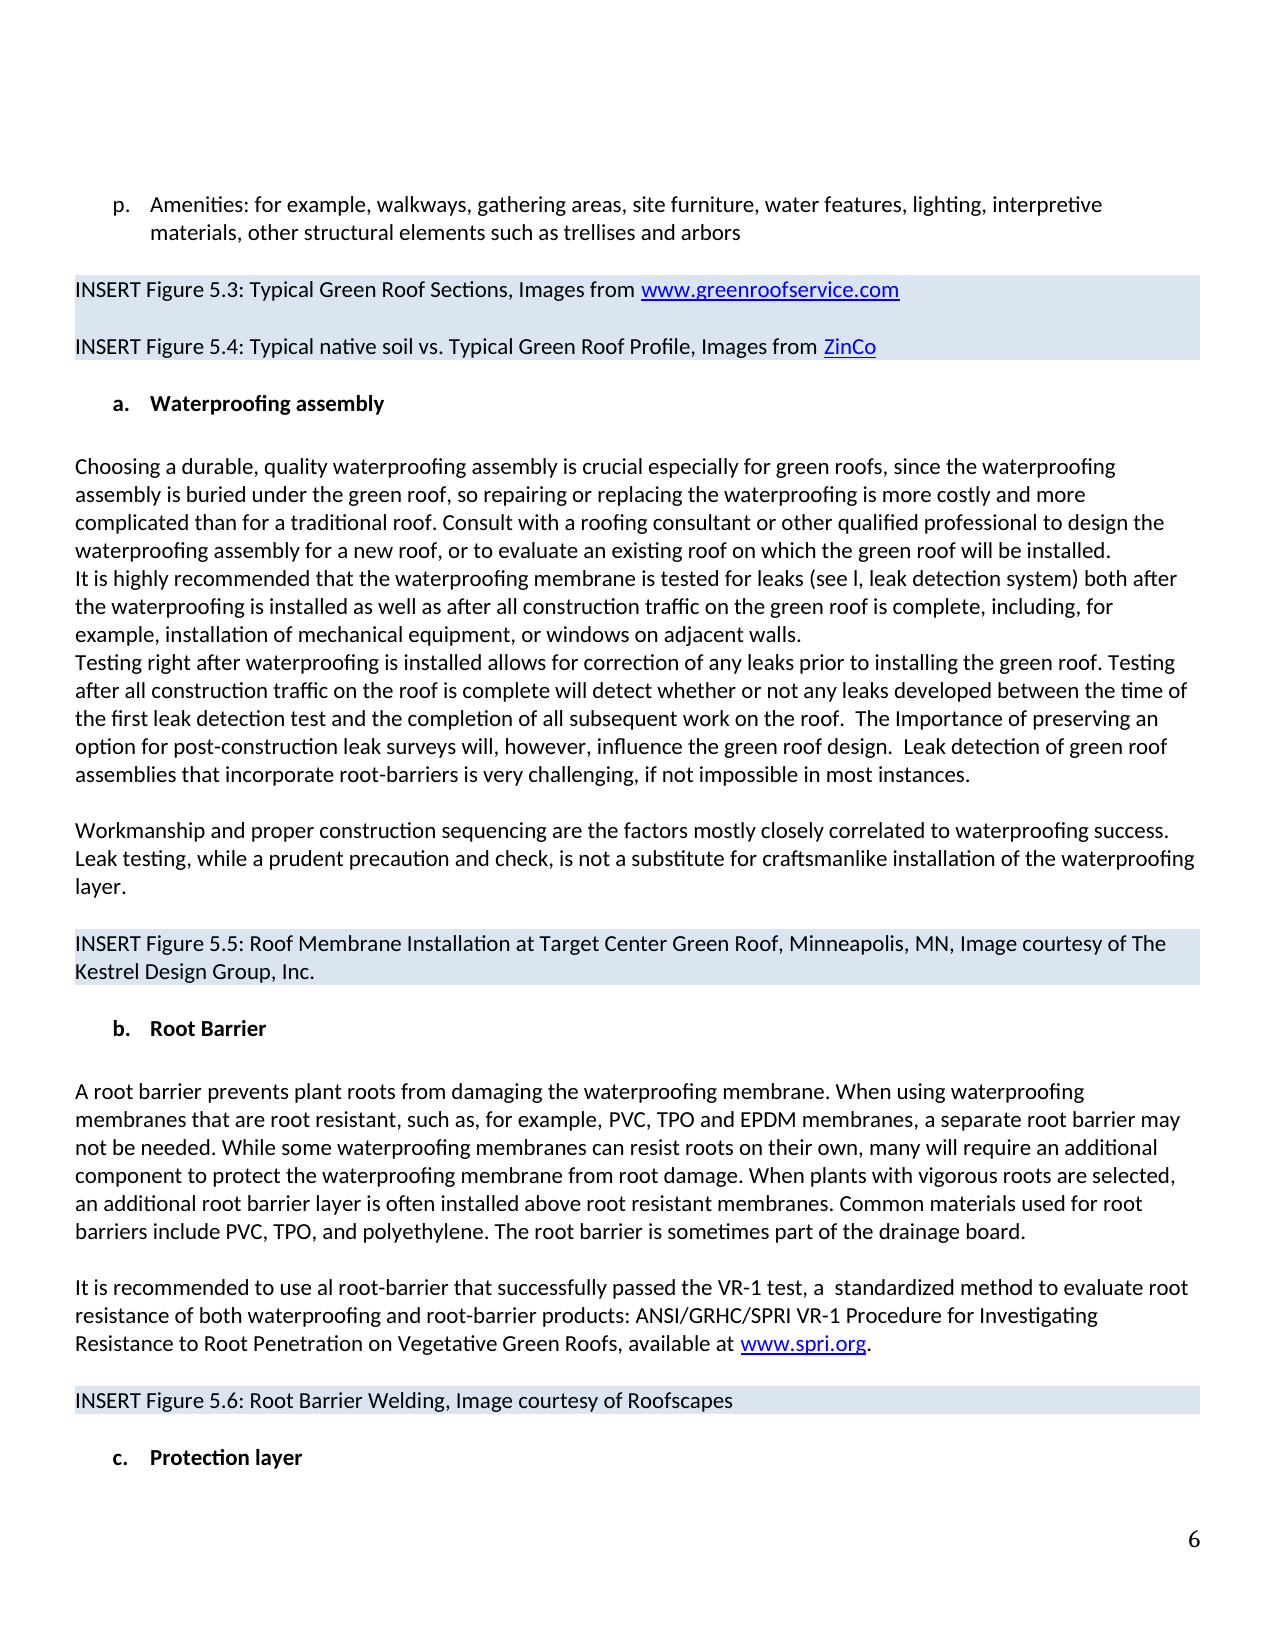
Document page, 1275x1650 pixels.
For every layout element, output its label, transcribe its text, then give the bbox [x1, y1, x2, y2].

text Testing right after waterproofing is installed allows for correction of any leaks prior to installing the green roof. Testing after all construction traffic on the roof is complete will detect whether or not any leaks developed between the time of the first leak detection test and the completion of all subsequent work on the roof. The Importance of preserving an option for post-construction leak surveys will, however, influence the green roof design. Leak detection of green roof assemblies that incorporate root-barriers is very challenging, if not impossible in most instances. [75, 648, 1200, 788]
text INSERT Figure 5.5: Roof Membrane Installation at Target Center Green Roof, Minneapolis, MN, Image courtesy of The Kestrel Design Group, Inc. [75, 929, 1200, 985]
list Waterproofing assembly [112, 389, 1200, 418]
text INSERT Figure 5.6: Root Barrier Welding, Image courtesy of Roofscapes [75, 1386, 1200, 1414]
text INSERT Figure 5.4: Typical native soil vs. Typical Green Roof Profile, Images from ZinCo [75, 332, 1200, 360]
text A root barrier prevents plant roots from damaging the waterproofing membrane. When using waterproofing membranes that are root resistant, such as, for example, PVC, TPO and EPDM membranes, a separate root barrier may not be needed. While some waterproofing membranes can resist roots on their own, many will require an additional component to protect the waterproofing membrane from root damage. When plants with vigorous roots are selected, an additional root barrier layer is often installed above root resistant membranes. Common materials used for root barriers include PVC, TPO, and polyethylene. The root barrier is sometimes part of the drainage board. [75, 1077, 1200, 1245]
text INSERT Figure 5.3: Typical Green Roof Sections, Images from www.greenroofservice.com [75, 275, 1200, 303]
text It is highly recommended that the waterproofing membrane is tested for leaks (see l, leak detection system) both after the waterproofing is installed as well as after all construction traffic on the green roof is complete, including, for example, installation of mechanical equipment, or windows on adjacent walls. [75, 564, 1200, 648]
text It is recommended to use al root-barrier that successfully passed the VR-1 test, a standardized method to evaluate root resistance of both waterproofing and root-barrier products: ANSI/GRHC/SPRI VR-1 Procedure for Investigating Resistance to Root Penetration on Vegetative Green Roofs, available at www.spri.org. [75, 1273, 1200, 1357]
text Workmanship and proper construction sequencing are the factors mostly closely correlated to waterproofing success. Leak testing, while a prudent precaution and check, is not a substitute for craftsmanlike installation of the waterproofing layer. [75, 816, 1200, 900]
list Root Barrier [112, 1014, 1200, 1043]
list Protection layer [112, 1443, 1200, 1471]
list Amenities: for example, walkways, gathering areas, site furniture, water features, lighting, interpretive materials, other structural elements such as trellises and arbors [112, 190, 1200, 246]
text Choosing a durable, quality waterproofing assembly is crucial especially for green roofs, since the waterproofing assembly is buried under the green roof, so repairing or replacing the waterproofing is more costly and more complicated than for a traditional roof. Consult with a roofing consultant or other qualified professional to design the waterproofing assembly for a new roof, or to evaluate an existing roof on which the green roof will be installed. [75, 452, 1200, 564]
